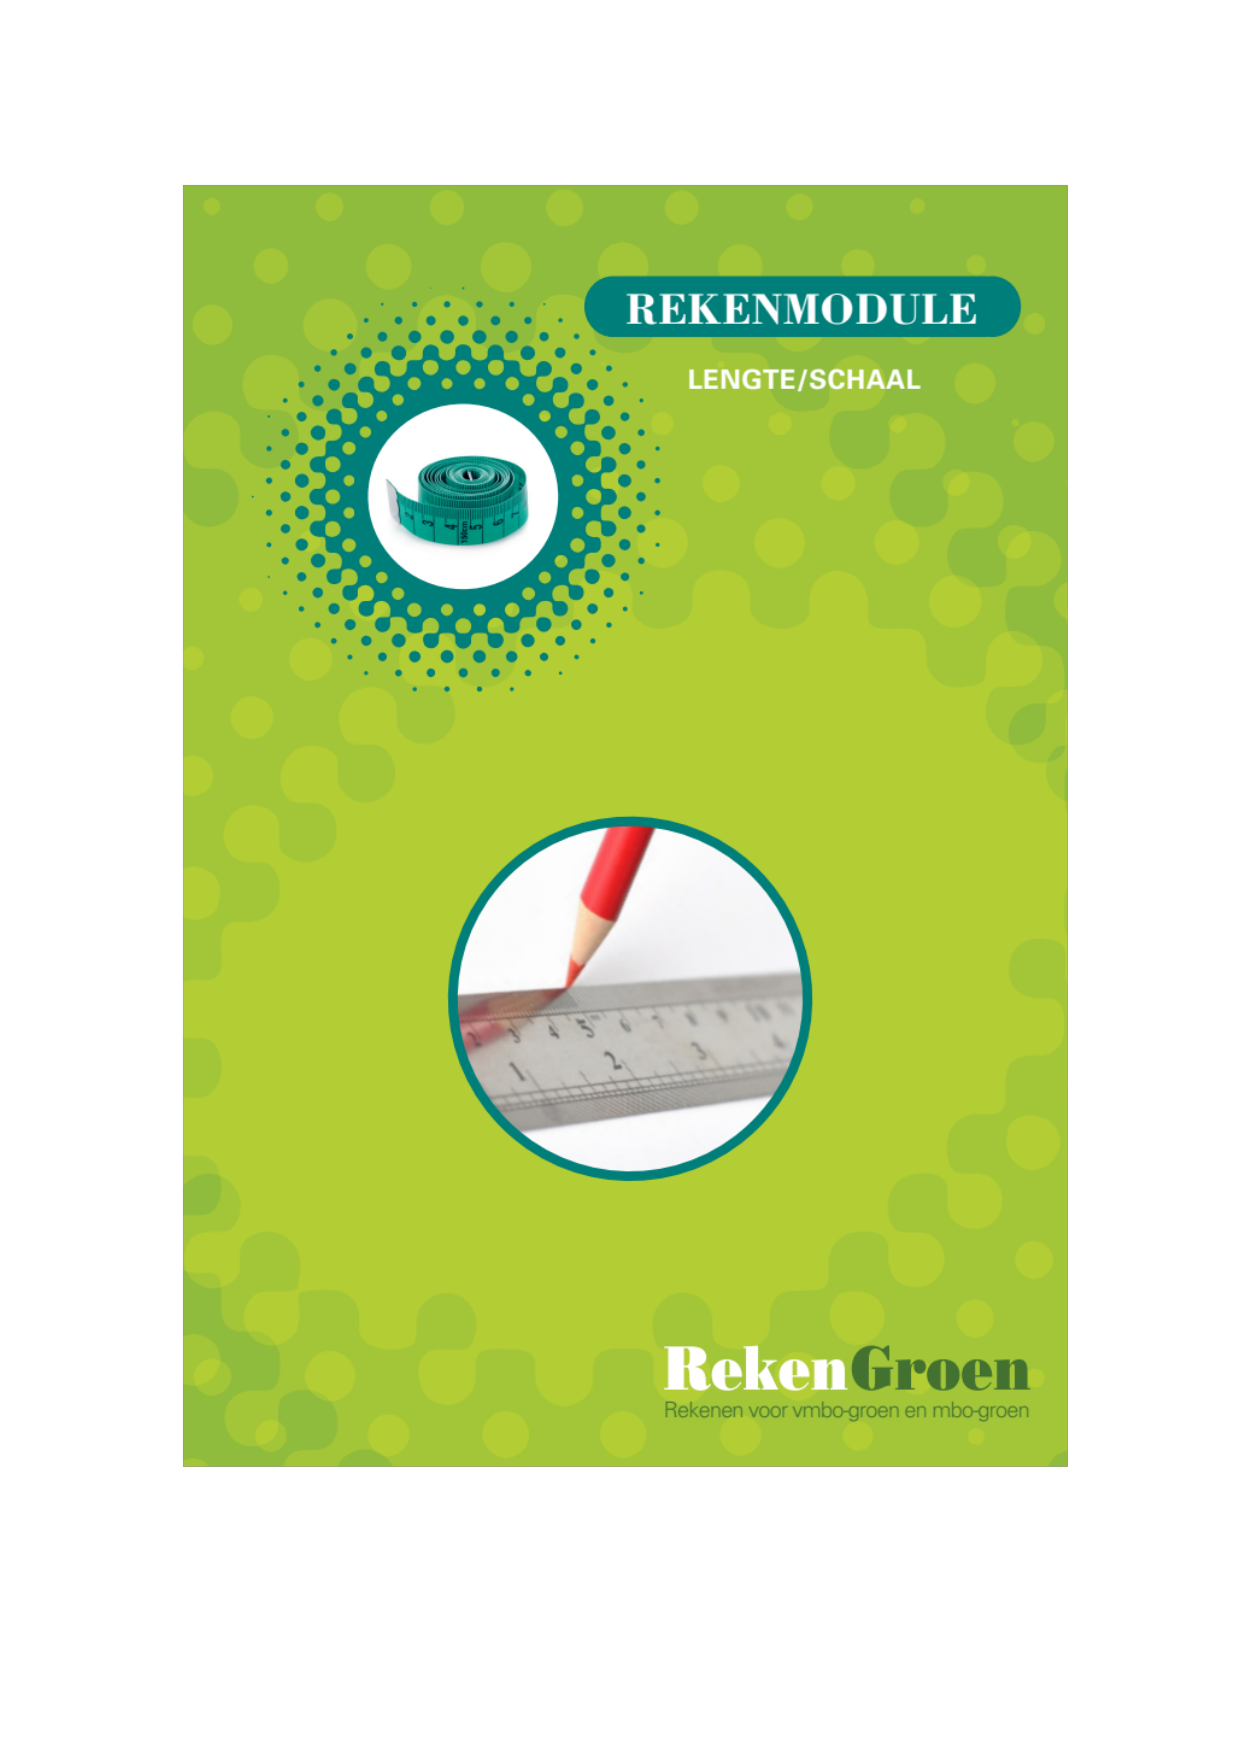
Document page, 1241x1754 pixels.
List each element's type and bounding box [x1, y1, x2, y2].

table_header [136, 150, 1113, 1501]
